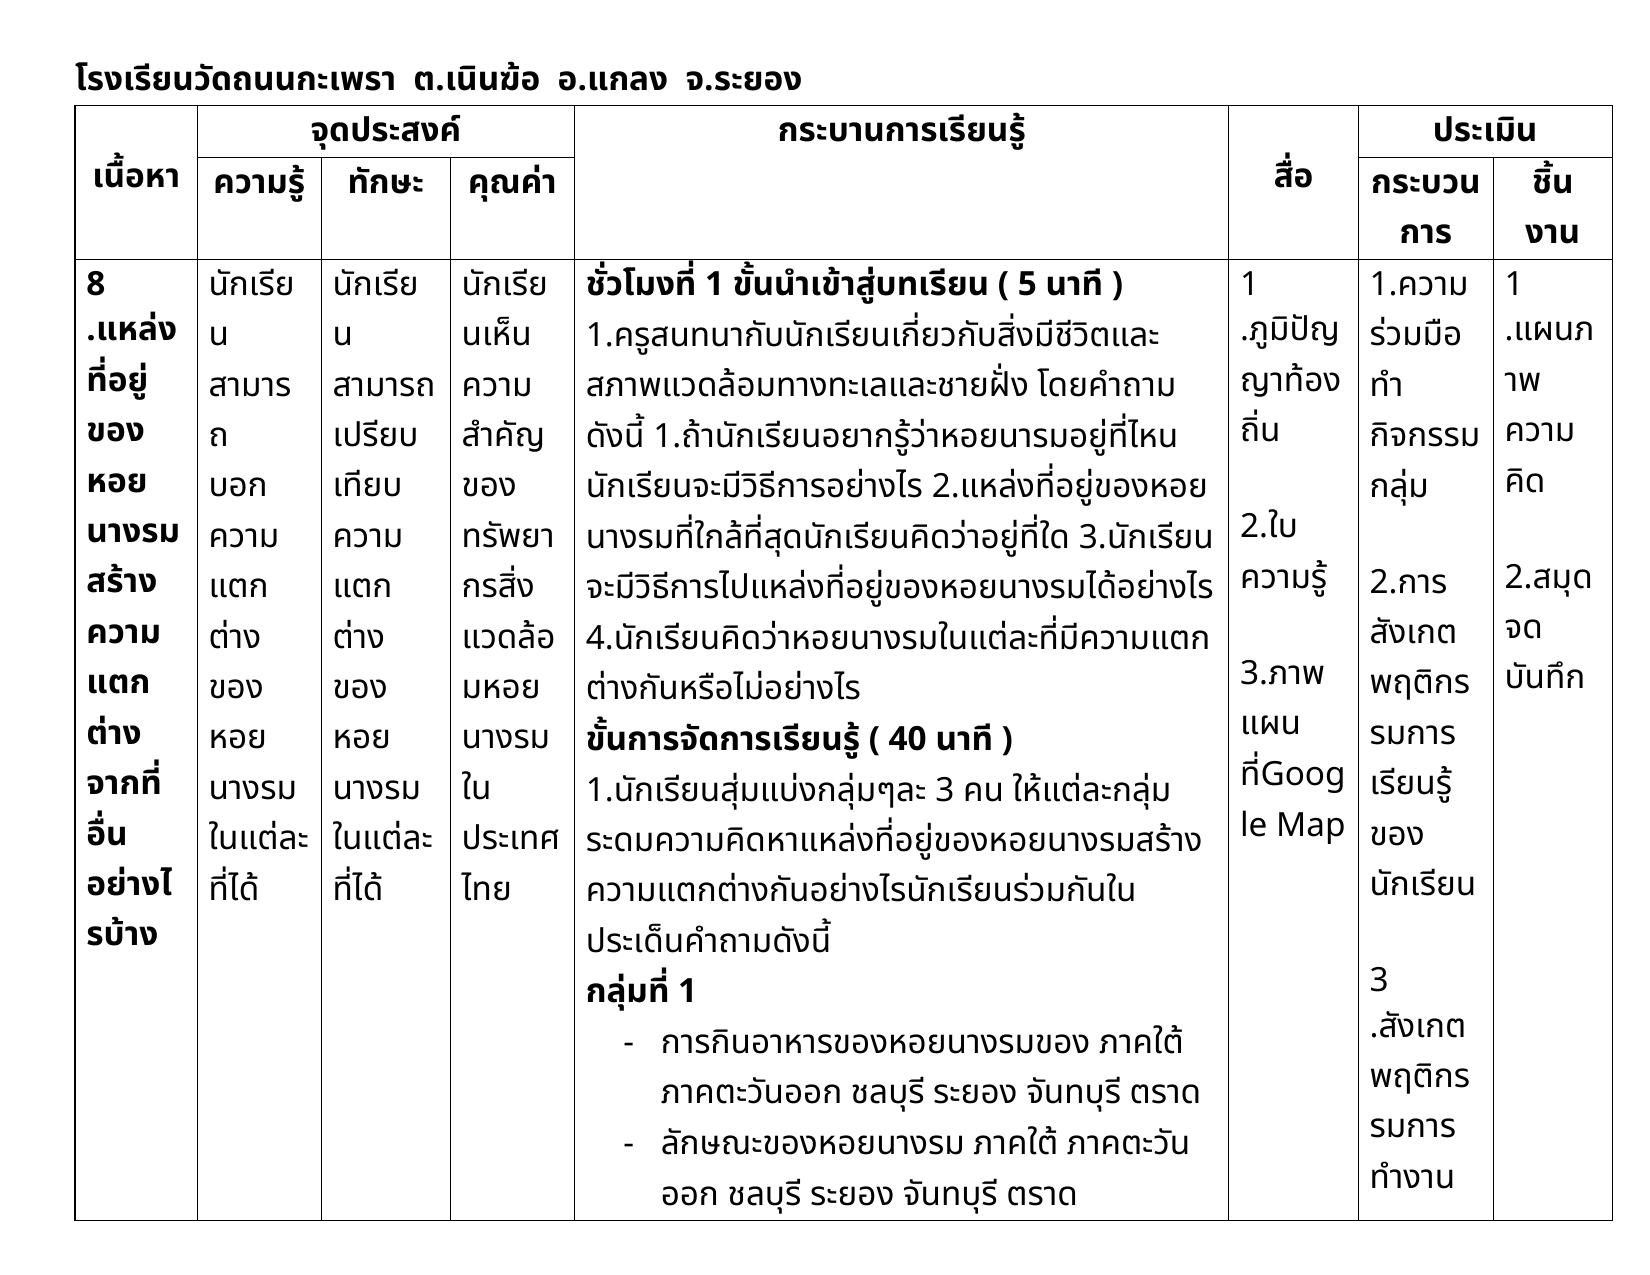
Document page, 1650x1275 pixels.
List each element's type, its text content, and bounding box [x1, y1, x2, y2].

table_header จุดประสงค์ [198, 106, 574, 157]
table_header เนื้อหา [76, 106, 197, 259]
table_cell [322, 260, 450, 1220]
table_header ประเมิน [1359, 106, 1612, 157]
table_header สื่อ [1229, 106, 1358, 259]
table_cell ทักษะ [322, 158, 450, 259]
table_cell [575, 260, 1228, 1220]
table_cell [451, 260, 574, 1220]
table_cell คุณค่า [451, 158, 574, 259]
table_cell ชิ้นงาน [1494, 158, 1612, 259]
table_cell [1494, 260, 1612, 1220]
table_header กระบานการเรียนรู้ [575, 106, 1228, 259]
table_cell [1229, 260, 1358, 1220]
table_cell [1359, 260, 1493, 1220]
table_cell ความรู้ [198, 158, 321, 259]
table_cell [198, 260, 321, 1220]
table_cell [76, 260, 197, 1220]
table_cell กระบวนการ [1359, 158, 1493, 259]
text โรงเรียนวัดถนนกะเพรา ต.เนินฆ้อ อ.แกลง จ.ระยอง [75, 55, 1575, 105]
